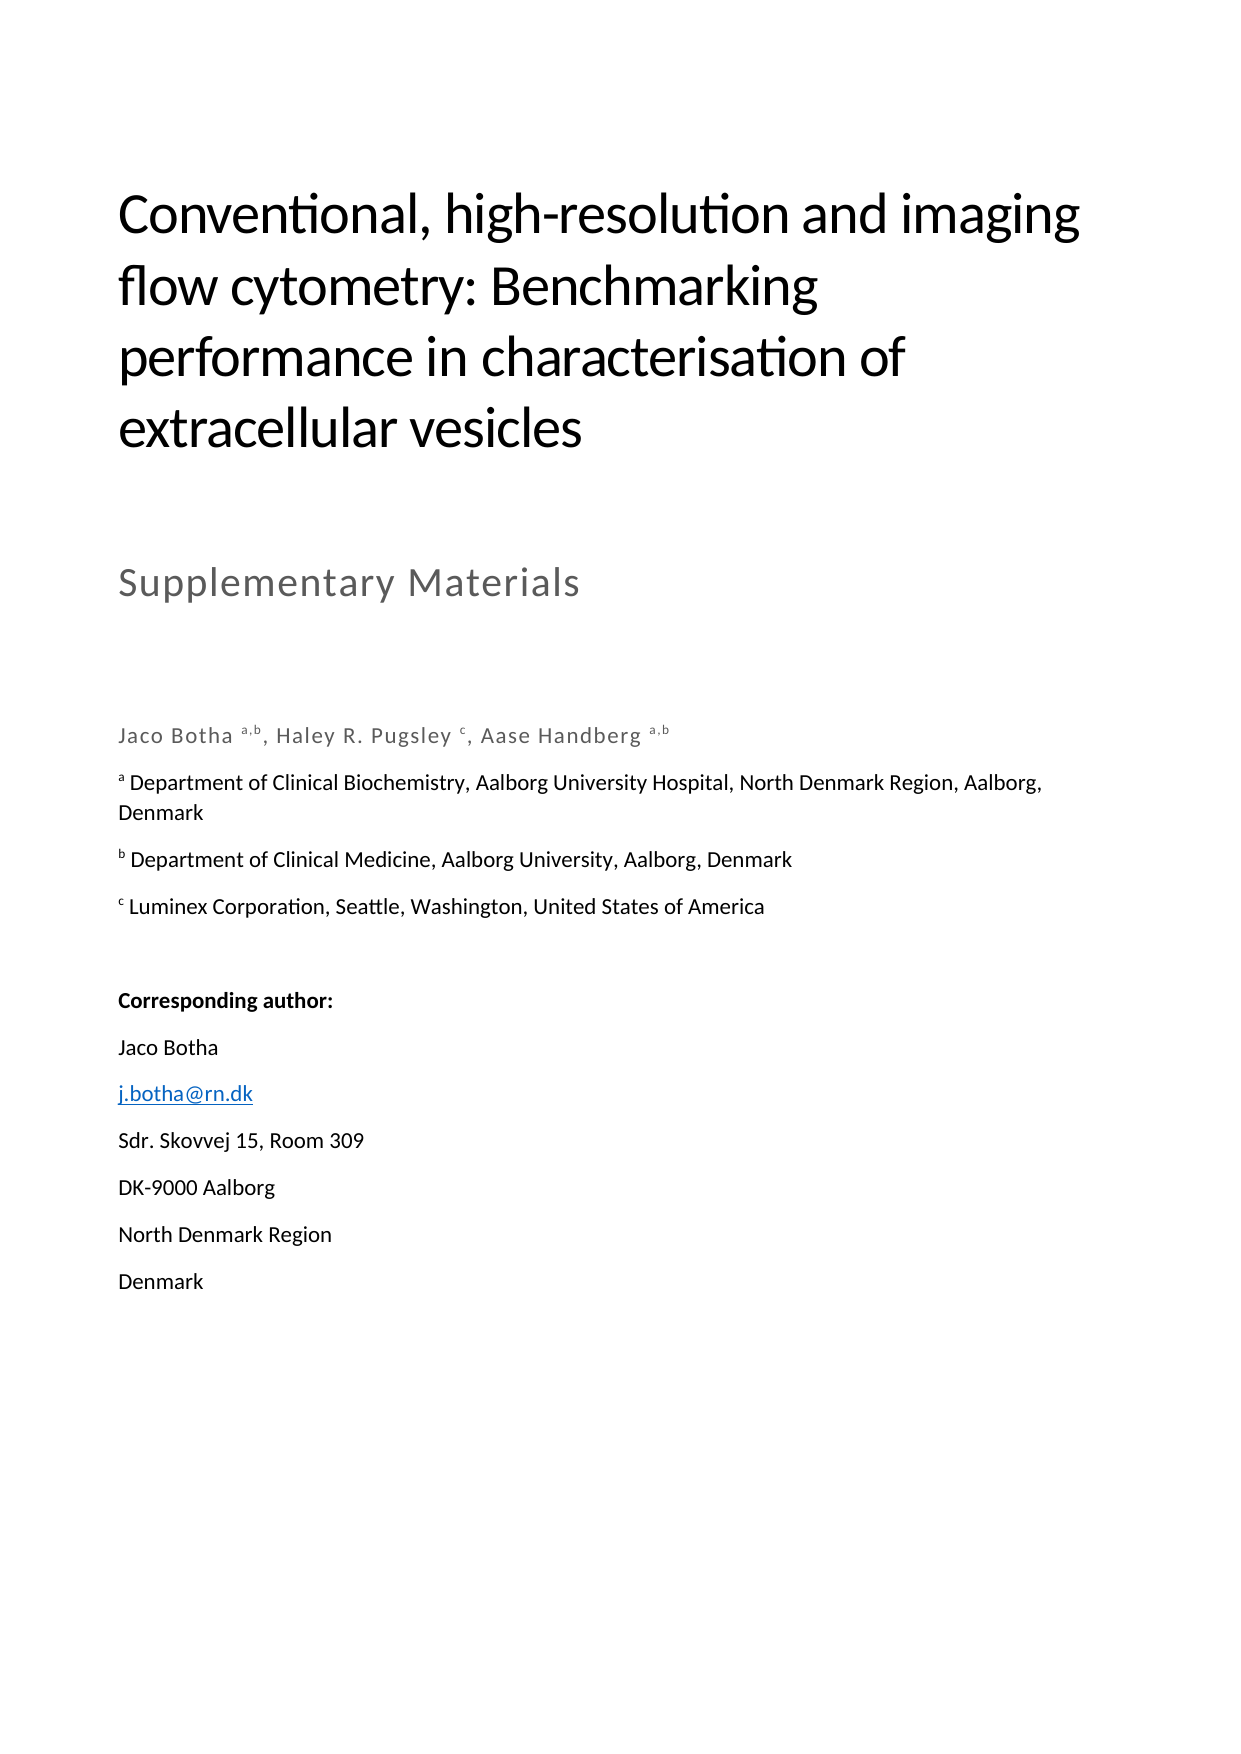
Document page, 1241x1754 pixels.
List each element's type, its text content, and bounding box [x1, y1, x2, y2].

text c Luminex Corporation, Seattle, Washington, United States of America [118, 892, 1122, 920]
text Jaco Botha [118, 1033, 1122, 1061]
text DK-9000 Aalborg [118, 1173, 1122, 1201]
subtitle Jaco Botha a,b, Haley R. Pugsley c, Aase Handberg a,b [118, 721, 1122, 749]
text North Denmark Region [118, 1220, 1122, 1248]
text Denmark [118, 1267, 1122, 1295]
text Corresponding author: [118, 986, 1122, 1014]
text a Department of Clinical Biochemistry, Aalborg University Hospital, North Denmark Region, Aalborg, Denmark [118, 768, 1122, 826]
text Sdr. Skovvej 15, Room 309 [118, 1126, 1122, 1154]
subtitle Supplementary Materials [118, 556, 1122, 607]
text j.botha@rn.dk [118, 1079, 1122, 1108]
title Conventional, high-resolution and imaging flow cytometry: Benchmarking performance in characterisation of extracellular vesicles [118, 177, 1122, 462]
text b Department of Clinical Medicine, Aalborg University, Aalborg, Denmark [118, 845, 1122, 873]
